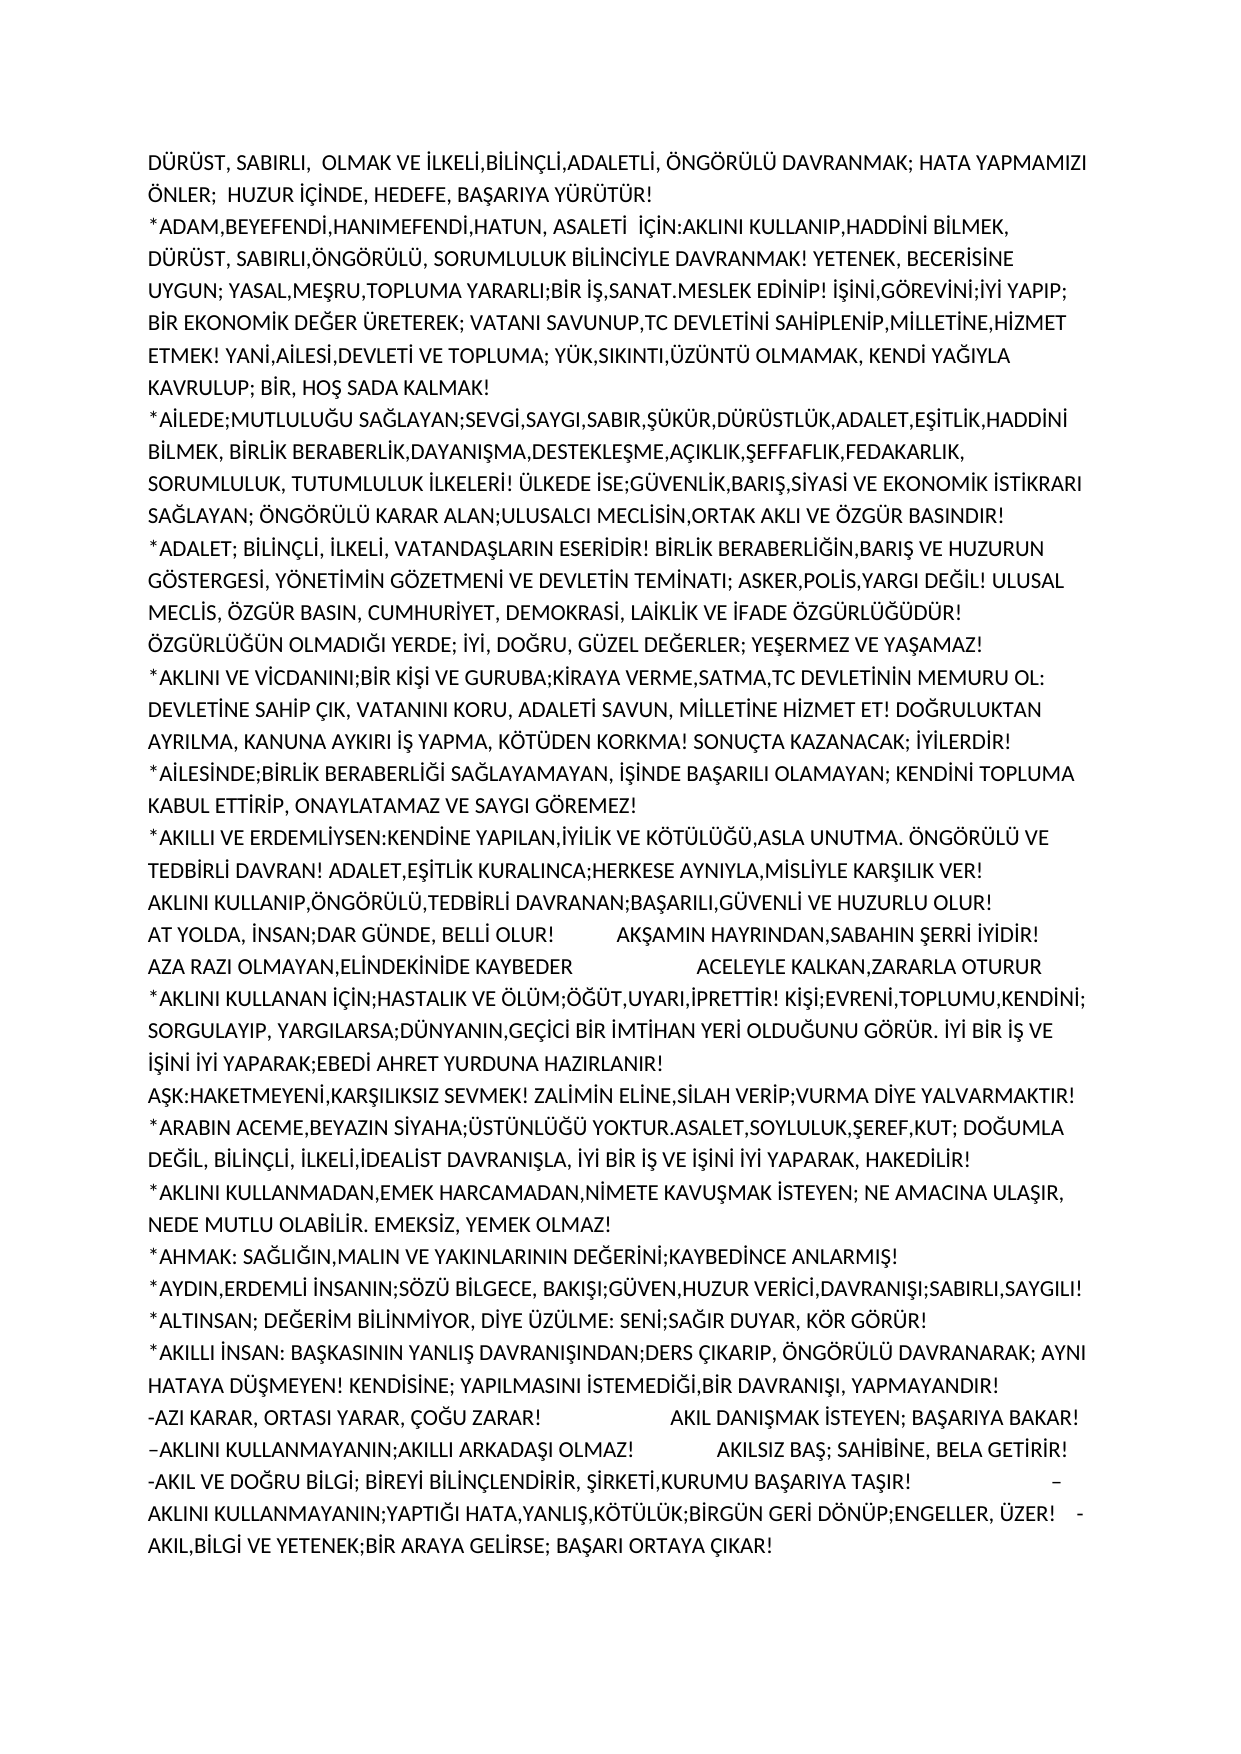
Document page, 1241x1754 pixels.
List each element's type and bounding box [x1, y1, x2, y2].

text [148, 148, 1093, 1560]
